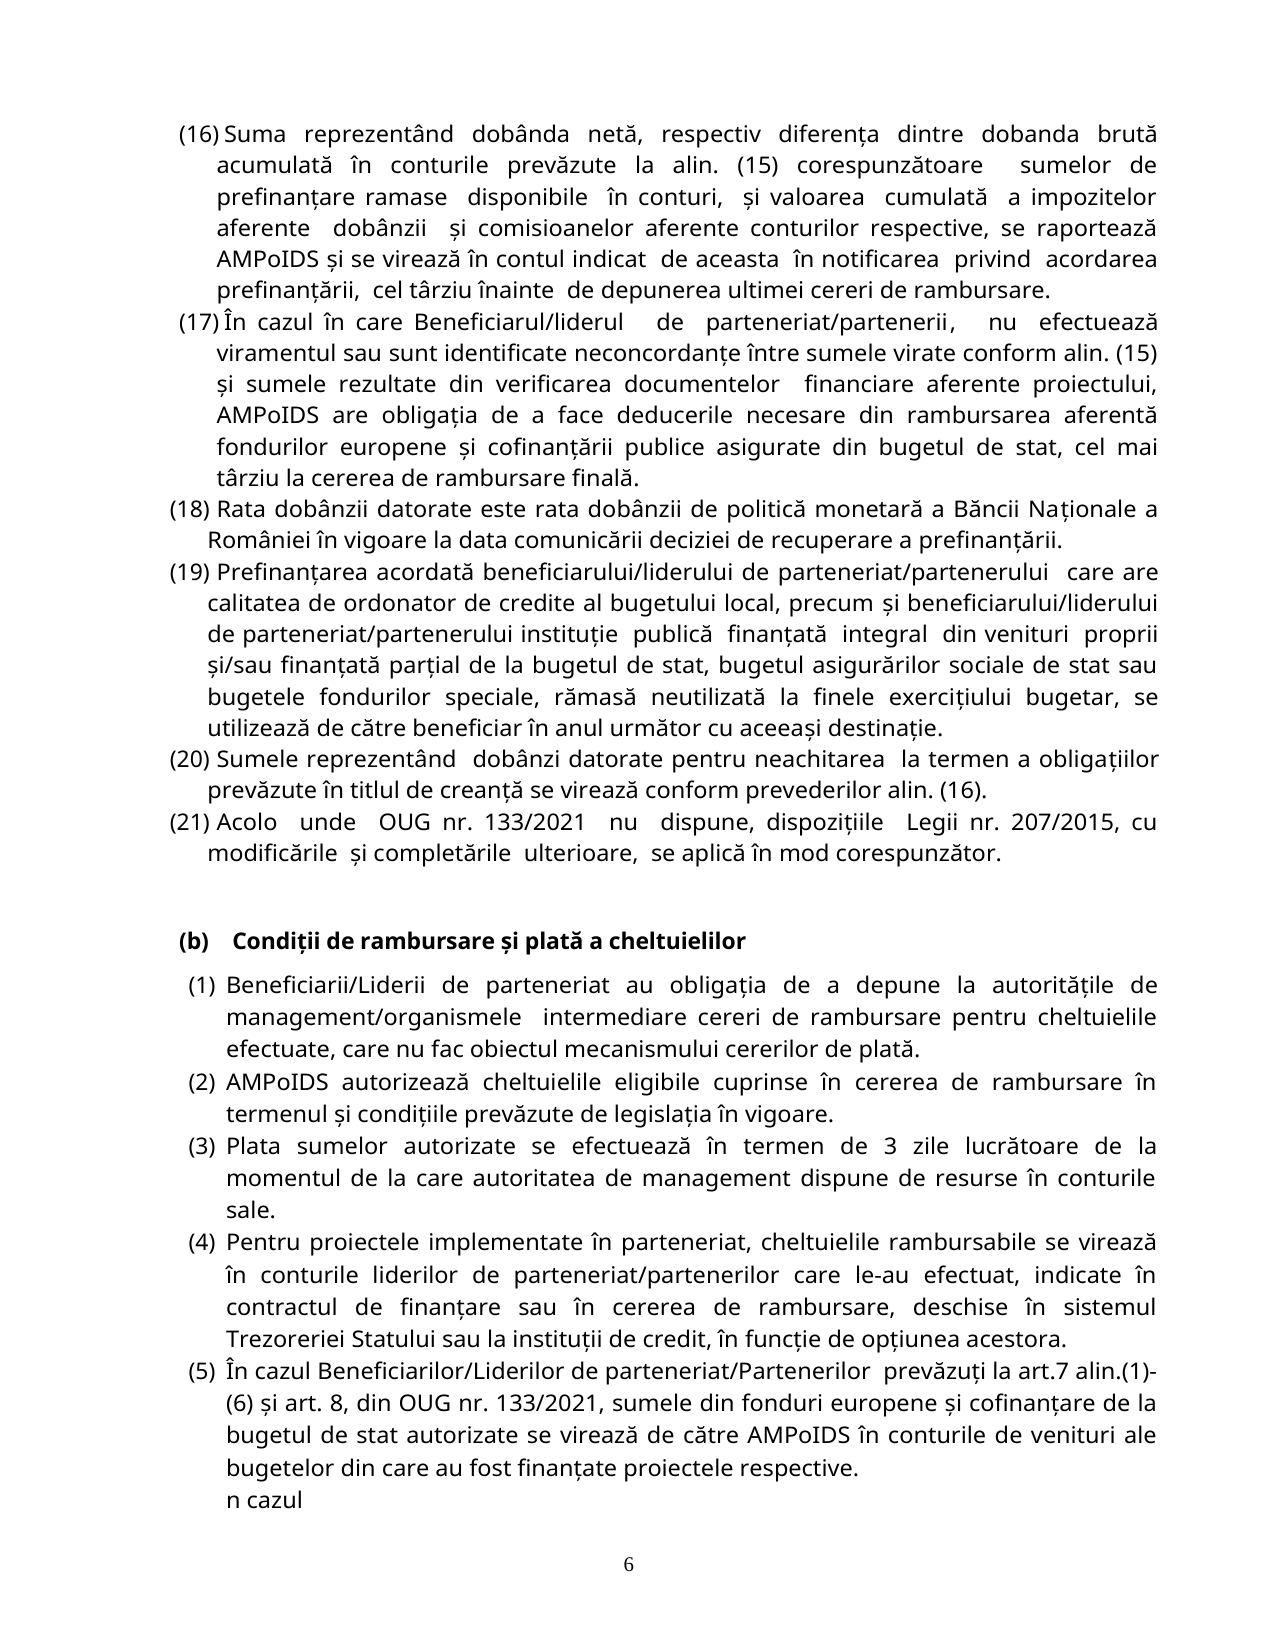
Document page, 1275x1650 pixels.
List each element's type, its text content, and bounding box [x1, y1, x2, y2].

list Acolo unde OUG nr. 133/2021 nu dispune, dispozițiile Legii nr. 207/2015, cu modificările și completările ulterioare, se aplică în mod corespunzător. [169, 806, 1159, 868]
list Prefinanţarea acordată beneficiarului/liderului de parteneriat/partenerului care are calitatea de ordonator de credite al bugetului local, precum şi beneficiarului/liderului de parteneriat/partenerului instituţie publică finanţată integral din venituri proprii şi/sau finanţată parţial de la bugetul de stat, bugetul asigurărilor sociale de stat sau bugetele fondurilor speciale, rămasă neutilizată la finele exerciţiului bugetar, se utilizează de către beneficiar în anul următor cu aceeaşi destinaţie. [169, 556, 1159, 743]
list Rata dobânzii datorate este rata dobânzii de politică monetară a Băncii Naţionale a României în vigoare la data comunicării deciziei de recuperare a prefinanţării. [169, 493, 1159, 556]
list Pentru proiectele implementate în parteneriat, cheltuielile rambursabile se virează în conturile liderilor de parteneriat/partenerilor care le-au efectuat, indicate în contractul de finanțare sau în cererea de rambursare, deschise în sistemul Trezoreriei Statului sau la instituții de credit, în funcție de opțiunea acestora. [188, 1226, 1158, 1354]
list AMPoIDS autorizează cheltuielile eligibile cuprinse în cererea de rambursare în termenul și condițiile prevăzute de legislația în vigoare. [188, 1065, 1158, 1129]
list Beneficiarii/Liderii de parteneriat au obligaţia de a depune la autorităţile de management/organismele intermediare cereri de rambursare pentru cheltuielile efectuate, care nu fac obiectul mecanismului cererilor de plată. [188, 969, 1158, 1064]
list În cazul Beneficiarilor/Liderilor de parteneriat/Partenerilor prevăzuți la art.7 alin.(1)-(6) și art. 8, din OUG nr. 133/2021, sumele din fonduri europene și cofinanțare de la bugetul de stat autorizate se virează de către AMPoIDS în conturile de venituri ale bugetelor din care au fost finanțate proiectele respective. [188, 1355, 1158, 1483]
text (b) Condiții de rambursare și plată a cheltuielilor [179, 925, 1159, 956]
list Sumele reprezentând dobânzi datorate pentru neachitarea la termen a obligaţiilor prevăzute în titlul de creanţă se virează conform prevederilor alin. (16). [169, 743, 1159, 806]
list n cazul [226, 1484, 1158, 1515]
list Suma reprezentând dobânda netă, respectiv diferența dintre dobanda brută acumulată în conturile prevăzute la alin. (15) corespunzătoare sumelor de prefinanțare ramase disponibile în conturi, și valoarea cumulată a impozitelor aferente dobânzii și comisioanelor aferente conturilor respective, se raportează AMPoIDS și se virează în contul indicat de aceasta în notificarea privind acordarea prefinanțării, cel târziu înainte de depunerea ultimei cereri de rambursare. [179, 118, 1159, 306]
list În cazul în care Beneficiarul/liderul de parteneriat/partenerii, nu efectuează viramentul sau sunt identificate neconcordanțe între sumele virate conform alin. (15) și sumele rezultate din verificarea documentelor financiare aferente proiectului, AMPoIDS are obligaţia de a face deducerile necesare din rambursarea aferentă fondurilor europene şi cofinanţării publice asigurate din bugetul de stat, cel mai târziu la cererea de rambursare finală. [179, 306, 1159, 493]
list Plata sumelor autorizate se efectuează în termen de 3 zile lucrătoare de la momentul de la care autoritatea de management dispune de resurse în conturile sale. [188, 1130, 1158, 1225]
